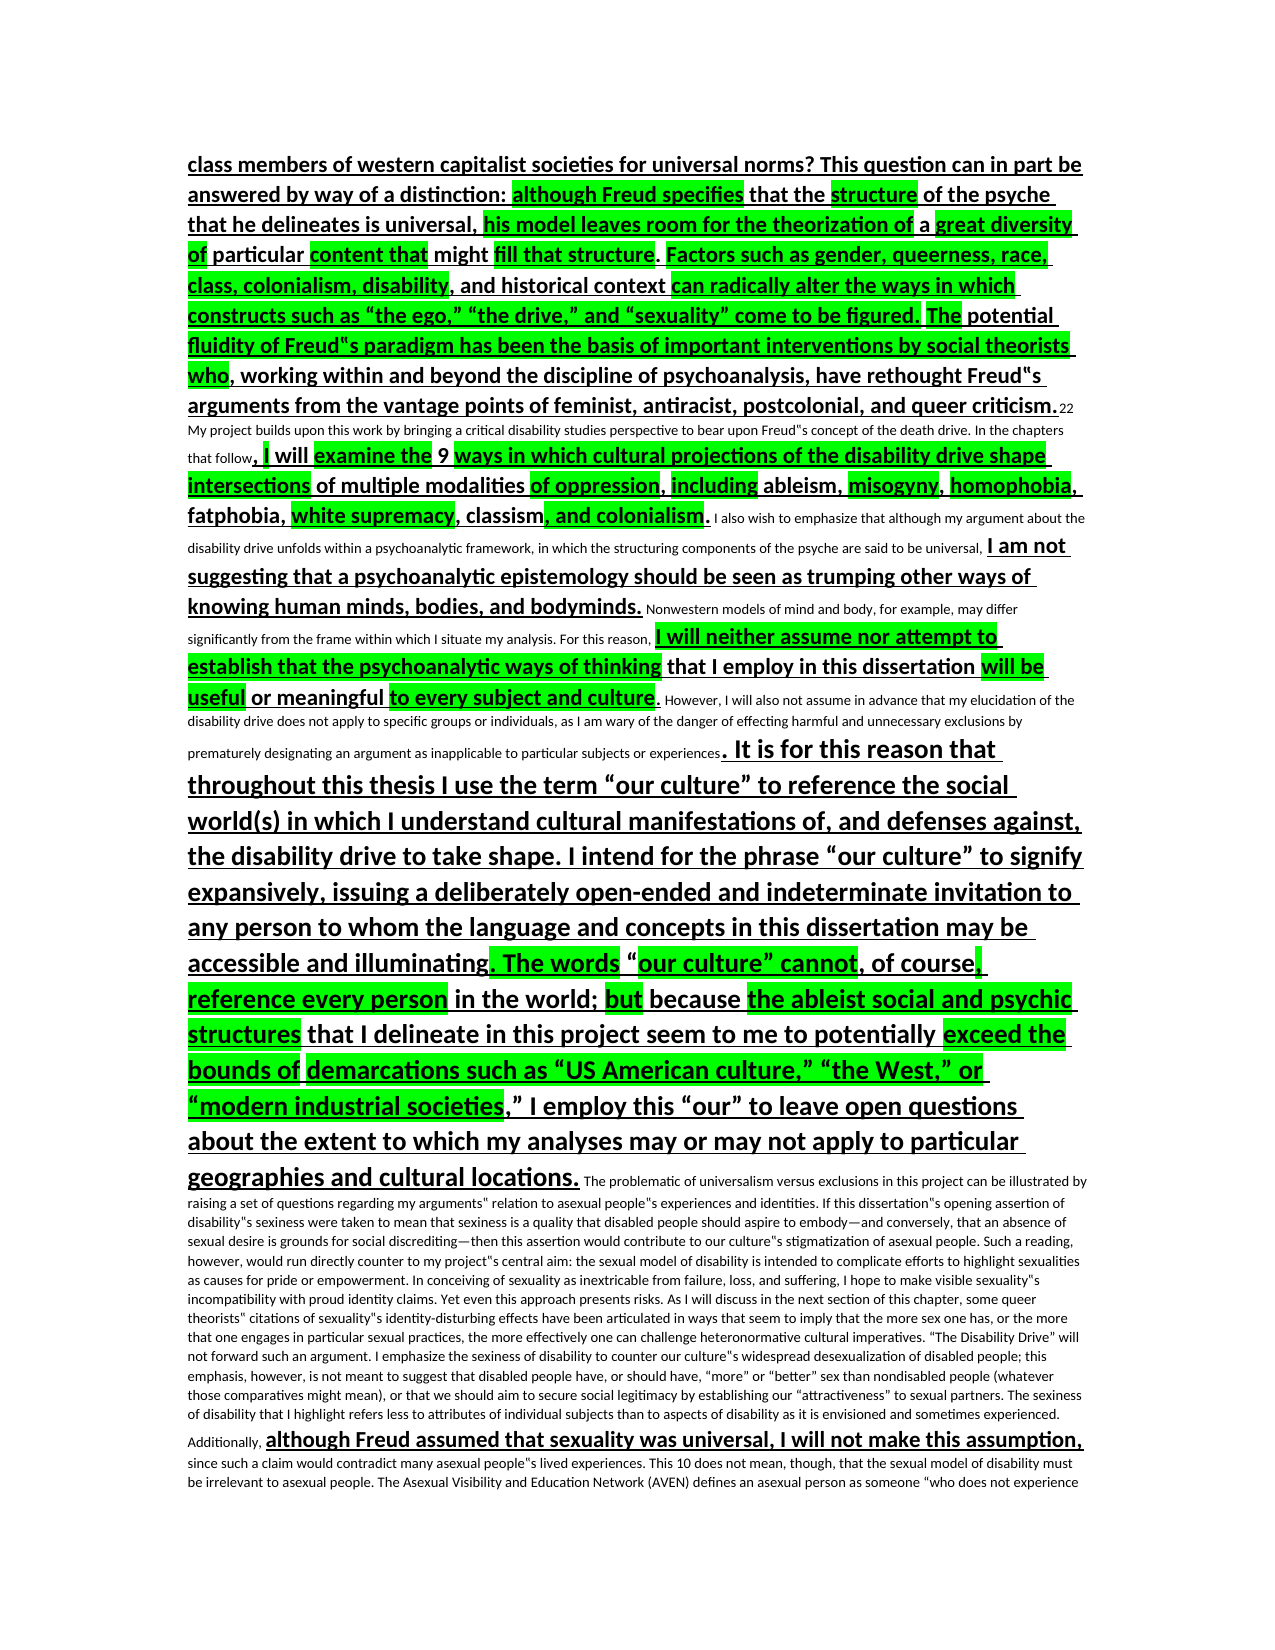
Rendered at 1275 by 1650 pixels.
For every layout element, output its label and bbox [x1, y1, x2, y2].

text [187, 150, 1087, 1492]
